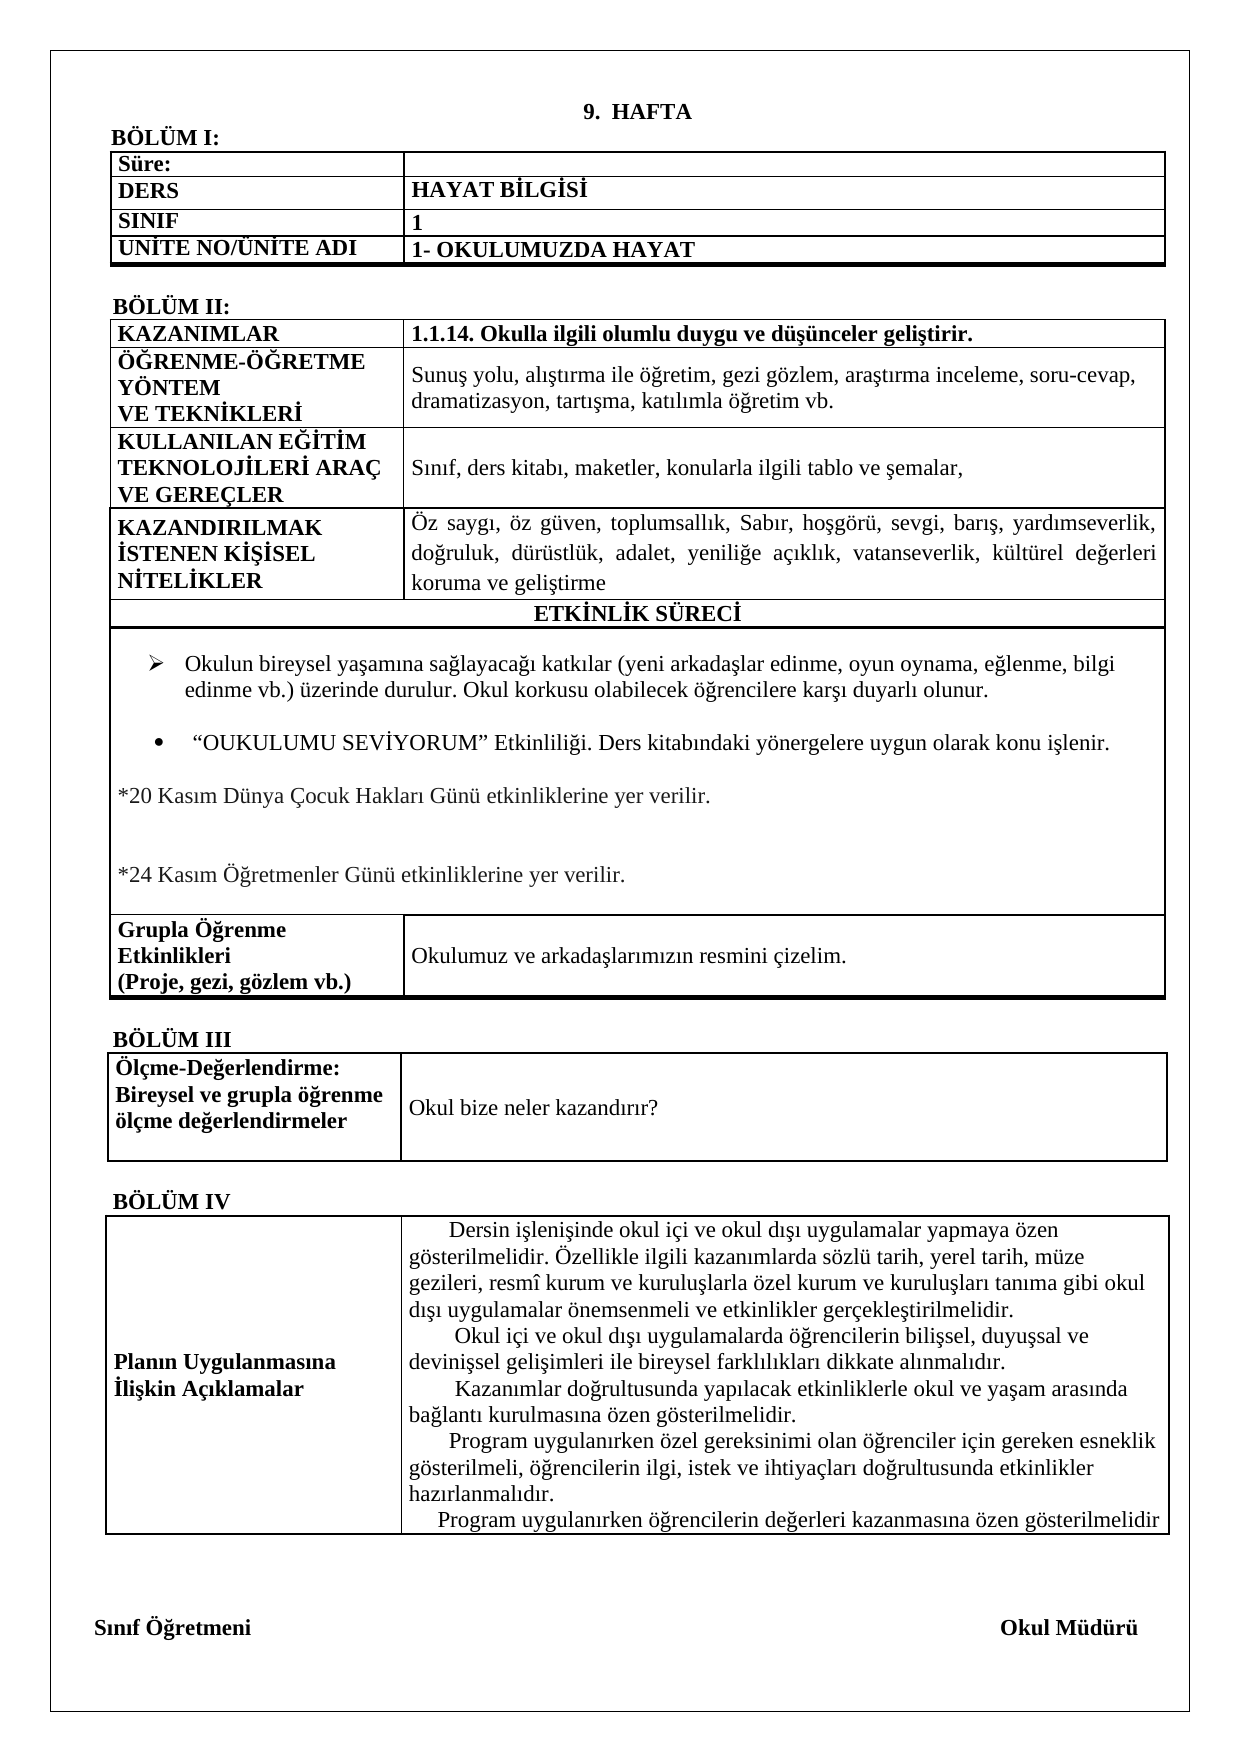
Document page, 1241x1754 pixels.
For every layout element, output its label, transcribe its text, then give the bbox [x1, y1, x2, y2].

table_header KAZANIMLAR [111, 320, 403, 347]
table_header Okul bize neler kazandırır? [402, 1054, 1166, 1160]
table_cell Grupla Öğrenme Etkinlikleri (Proje, gezi, gözlem vb.) [111, 915, 403, 995]
text BÖLÜM II: [94, 293, 1181, 319]
table_cell 1- OKULUMUZDA HAYAT [405, 237, 1164, 262]
table_header [405, 153, 1164, 176]
text Sınıf Öğretmeni Okul Müdürü [94, 1614, 1181, 1640]
table_cell DERS [112, 177, 403, 209]
text 9. HAFTA [94, 98, 1181, 124]
table_cell ETKİNLİK SÜRECİ [111, 600, 1164, 626]
table_cell KULLANILAN EĞİTİM TEKNOLOJİLERİ ARAÇ VE GEREÇLER [111, 428, 403, 507]
table_header 1.1.14. Okulla ilgili olumlu duygu ve düşünceler geliştirir. [404, 320, 1164, 347]
table_cell Okulun bireysel yaşamına sağlayacağı katkılar (yeni arkadaşlar edinme, oyun oynama, eğlenme, bilgi edinme vb.) üzerinde durulur. Okul korkusu olabilecek öğrencilere karşı duyarlı olunur. “OUKULUMU SEVİYORUM” Etkinliliği. Ders kitabındaki yönergelere uygun olarak konu işlenir. *20 Kasım Dünya Çocuk Hakları Günü etkinliklerine yer verilir. *24 Kasım Öğretmenler Günü etkinliklerine yer verilir. [111, 629, 1164, 914]
table_cell Öz saygı, öz güven, toplumsallık, Sabır, hoşgörü, sevgi, barış, yardımseverlik, doğruluk, dürüstlük, adalet, yeniliğe açıklık, vatanseverlik, kültürel değerleri koruma ve geliştirme [405, 509, 1164, 598]
table_header Süre: [112, 153, 403, 176]
table_cell HAYAT BİLGİSİ [405, 177, 1164, 209]
table_cell Sınıf, ders kitabı, maketler, konularla ilgili tablo ve şemalar, [404, 428, 1164, 507]
text BÖLÜM I: [94, 124, 1181, 151]
table_cell ÖĞRENME-ÖĞRETME YÖNTEM VE TEKNİKLERİ [111, 348, 403, 427]
subtitle BÖLÜM III [94, 1026, 1181, 1052]
table_cell UNİTE NO/ÜNİTE ADI [112, 237, 403, 262]
table_cell SINIF [112, 210, 403, 235]
table_header Planın Uygulanmasına İlişkin Açıklamalar [107, 1217, 401, 1533]
subtitle BÖLÜM IV [94, 1188, 1181, 1214]
table_cell Okulumuz ve arkadaşlarımızın resmini çizelim. [405, 916, 1164, 995]
table_cell 1 [405, 210, 1164, 235]
table_header Dersin işlenişinde okul içi ve okul dışı uygulamalar yapmaya özen gösterilmelidir. Özellikle ilgili kazanımlarda sözlü tarih, yerel tarih, müze gezileri, resmî kurum ve kuruluşlarla özel kurum ve kuruluşları tanıma gibi okul dışı uygulamalar önemsenmeli ve etkinlikler gerçekleştirilmelidir. Okul içi ve okul dışı uygulamalarda öğrencilerin bilişsel, duyuşsal ve devinişsel gelişimleri ile bireysel farklılıkları dikkate alınmalıdır. Kazanımlar doğrultusunda yapılacak etkinliklerle okul ve yaşam arasında bağlantı kurulmasına özen gösterilmelidir. Program uygulanırken özel gereksinimi olan öğrenciler için gereken esneklik gösterilmeli, öğrencilerin ilgi, istek ve ihtiyaçları doğrultusunda etkinlikler hazırlanmalıdır. Program uygulanırken öğrencilerin değerleri kazanmasına özen gösterilmelidir [402, 1217, 1168, 1533]
table_cell Sunuş yolu, alıştırma ile öğretim, gezi gözlem, araştırma inceleme, soru-cevap, dramatizasyon, tartışma, katılımla öğretim vb. [404, 348, 1164, 427]
table_header Ölçme-Değerlendirme: Bireysel ve grupla öğrenme ölçme değerlendirmeler [109, 1054, 400, 1160]
table_cell KAZANDIRILMAK İSTENEN KİŞİSEL NİTELİKLER [111, 509, 403, 598]
